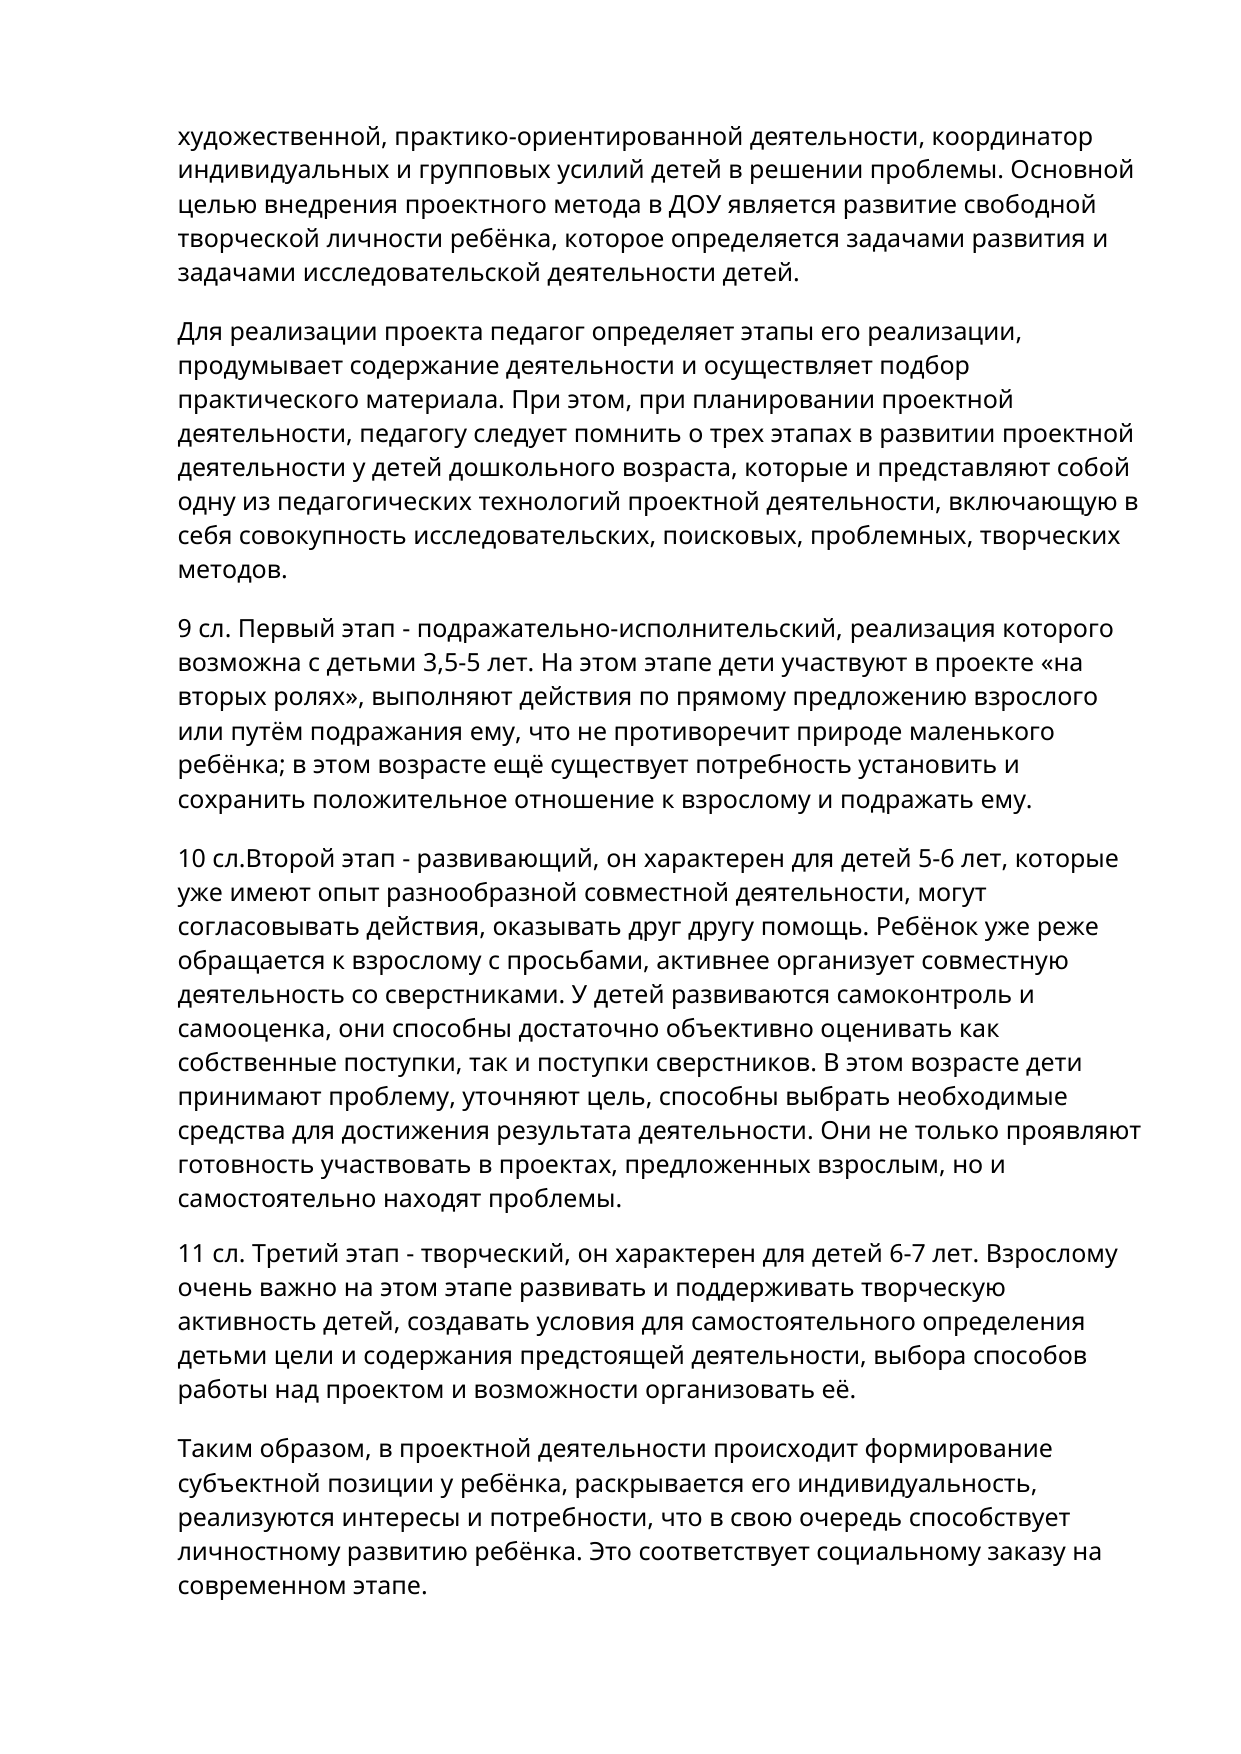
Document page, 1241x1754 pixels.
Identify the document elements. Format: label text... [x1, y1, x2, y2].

text 11 сл. Третий этап - творческий, он характерен для детей 6-7 лет. Взрослому очень важно на этом этапе развивать и поддерживать творческую активность детей, создавать условия для самостоятельного определения детьми цели и содержания предстоящей деятельности, выбора способов работы над проектом и возможности организовать её. [177, 1236, 1152, 1406]
text 9 сл. Первый этап - подражательно-исполнительский, реализация которого возможна с детьми 3,5-5 лет. На этом этапе дети участвуют в проекте «на вторых ролях», выполняют действия по прямому предложению взрослого или путём подражания ему, что не противоречит природе маленького ребёнка; в этом возрасте ещё существует потребность установить и сохранить положительное отношение к взрослому и подражать ему. [177, 611, 1152, 815]
text 10 сл.Второй этап - развивающий, он характерен для детей 5-6 лет, которые уже имеют опыт разнообразной совместной деятельности, могут согласовывать действия, оказывать друг другу помощь. Ребёнок уже реже обращается к взрослому с просьбами, активнее организует совместную деятельность со сверстниками. У детей развиваются самоконтроль и самооценка, они способны достаточно объективно оценивать как собственные поступки, так и поступки сверстников. В этом возрасте дети принимают проблему, уточняют цель, способны выбрать необходимые средства для достижения результата деятельности. Они не только проявляют готовность участвовать в проектах, предложенных взрослым, но и самостоятельно находят проблемы. [177, 840, 1152, 1215]
text Таким образом, в проектной деятельности происходит формирование субъектной позиции у ребёнка, раскрывается его индивидуальность, реализуются интересы и потребности, что в свою очередь способствует личностному развитию ребёнка. Это соответствует социальному заказу на современном этапе. [177, 1431, 1152, 1601]
text Для реализации проекта педагог определяет этапы его реализации, продумывает содержание деятельности и осуществляет подбор практического материала. При этом, при планировании проектной деятельности, педагогу следует помнить о трех этапах в развитии проектной деятельности у детей дошкольного возраста, которые и представляют собой одну из педагогических технологий проектной деятельности, включающую в себя совокупность исследовательских, поисковых, проблемных, творческих методов. [177, 313, 1152, 586]
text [177, 118, 1152, 288]
